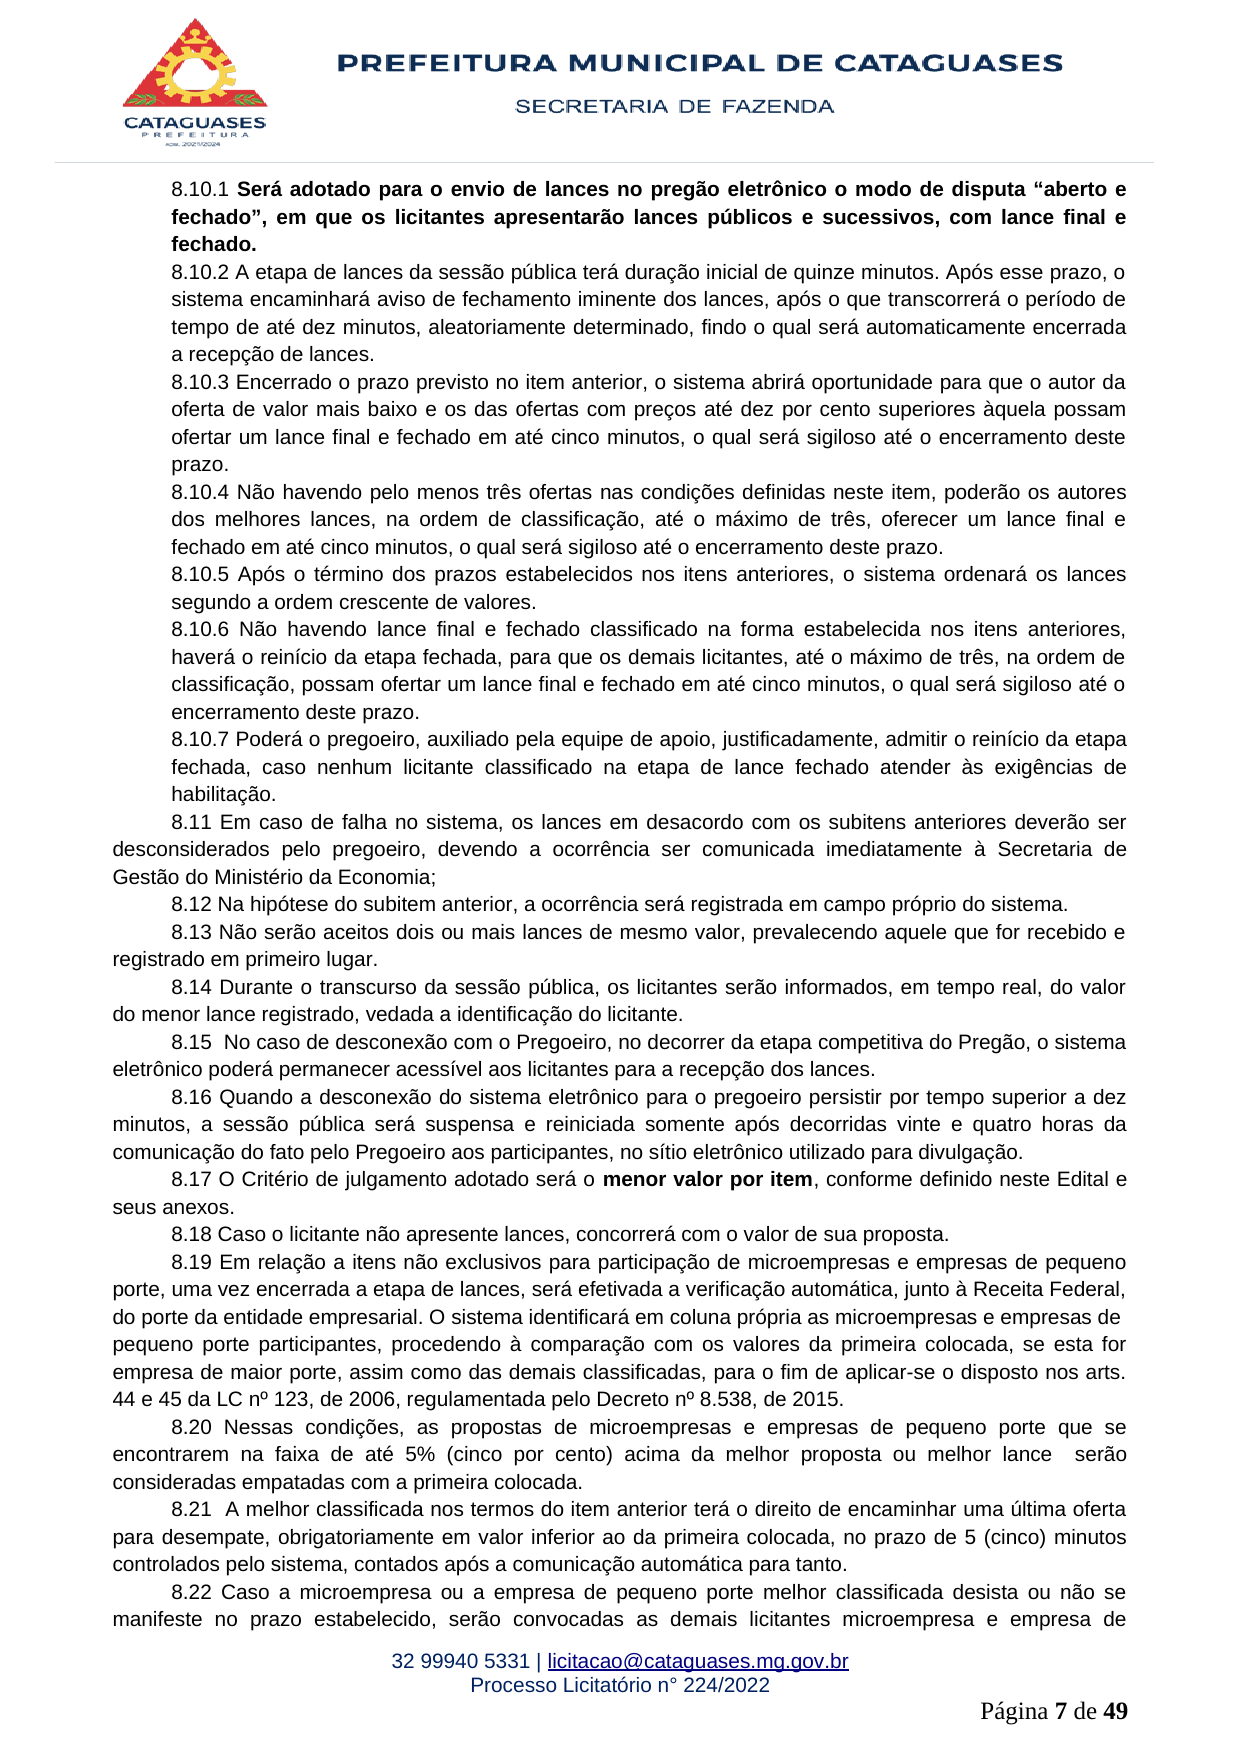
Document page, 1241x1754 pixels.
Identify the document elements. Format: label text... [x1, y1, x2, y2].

text pequeno porte participantes, procedendo à comparação com os valores da primeira colocada, se esta for empresa de maior porte, assim como das demais classificadas, para o fim de aplicar-se o disposto nos arts. 44 e 45 da LC nº 123, de 2006, regulamentada pelo Decreto nº 8.538, de 2015. [112, 1332, 1128, 1411]
text 8.21 A melhor classificada nos termos do item anterior terá o direito de encaminhar uma última oferta para desempate, obrigatoriamente em valor inferior ao da primeira colocada, no prazo de 5 (cinco) minutos controlados pelo sistema, contados após a comunicação automática para tanto. [112, 1497, 1128, 1576]
text 8.10.6 Não havendo lance final e fechado classificado na forma estabelecida nos itens anteriores, haverá o reinício da etapa fechada, para que os demais licitantes, até o máximo de três, na ordem de classificação, possam ofertar um lance final e fechado em até cinco minutos, o qual será sigiloso até o encerramento deste prazo. [171, 617, 1128, 724]
text 8.13 Não serão aceitos dois ou mais lances de mesmo valor, prevalecendo aquele que for recebido e registrado em primeiro lugar. [112, 920, 1128, 971]
text 8.19 Em relação a itens não exclusivos para participação de microempresas e empresas de pequeno porte, uma vez encerrada a etapa de lances, será efetivada a verificação automática, junto à Receita Federal, do porte da entidade empresarial. O sistema identificará em coluna própria as microempresas e empresas de [112, 1250, 1128, 1329]
text 8.12 Na hipótese do subitem anterior, a ocorrência será registrada em campo próprio do sistema. [112, 892, 1128, 916]
text 8.15 No caso de desconexão com o Pregoeiro, no decorrer da etapa competitiva do Pregão, o sistema eletrônico poderá permanecer acessível aos licitantes para a recepção dos lances. [112, 1030, 1128, 1081]
text 8.14 Durante o transcurso da sessão pública, os licitantes serão informados, em tempo real, do valor do menor lance registrado, vedada a identificação do licitante. [112, 975, 1128, 1026]
text 8.10.1 Será adotado para o envio de lances no pregão eletrônico o modo de disputa “aberto e fechado”, em que os licitantes apresentarão lances públicos e sucessivos, com lance final e fechado. [171, 177, 1128, 256]
text 8.17 O Critério de julgamento adotado será o menor valor por item, conforme definido neste Edital e seus anexos. [112, 1167, 1128, 1219]
text 8.10.2 A etapa de lances da sessão pública terá duração inicial de quinze minutos. Após esse prazo, o sistema encaminhará aviso de fechamento iminente dos lances, após o que transcorrerá o período de tempo de até dez minutos, aleatoriamente determinado, findo o qual será automaticamente encerrada a recepção de lances. [171, 260, 1128, 366]
text 8.10.7 Poderá o pregoeiro, auxiliado pela equipe de apoio, justificadamente, admitir o reinício da etapa fechada, caso nenhum licitante classificado na etapa de lance fechado atender às exigências de habilitação. [171, 727, 1128, 806]
text 8.10.4 Não havendo pelo menos três ofertas nas condições definidas neste item, poderão os autores dos melhores lances, na ordem de classificação, até o máximo de três, oferecer um lance final e fechado em até cinco minutos, o qual será sigiloso até o encerramento deste prazo. [171, 480, 1128, 559]
text 8.18 Caso o licitante não apresente lances, concorrerá com o valor de sua proposta. [112, 1222, 1128, 1246]
text 8.16 Quando a desconexão do sistema eletrônico para o pregoeiro persistir por tempo superior a dez minutos, a sessão pública será suspensa e reiniciada somente após decorridas vinte e quatro horas da comunicação do fato pelo Pregoeiro aos participantes, no sítio eletrônico utilizado para divulgação. [112, 1085, 1128, 1164]
text 8.11 Em caso de falha no sistema, os lances em desacordo com os subitens anteriores deverão ser desconsiderados pelo pregoeiro, devendo a ocorrência ser comunicada imediatamente à Secretaria de Gestão do Ministério da Economia; [112, 810, 1128, 889]
text 8.10.5 Após o término dos prazos estabelecidos nos itens anteriores, o sistema ordenará os lances segundo a ordem crescente de valores. [171, 562, 1128, 614]
text 8.10.3 Encerrado o prazo previsto no item anterior, o sistema abrirá oportunidade para que o autor da oferta de valor mais baixo e os das ofertas com preços até dez por cento superiores àquela possam ofertar um lance final e fechado em até cinco minutos, o qual será sigiloso até o encerramento deste prazo. [171, 370, 1128, 476]
text 8.20 Nessas condições, as propostas de microempresas e empresas de pequeno porte que se encontrarem na faixa de até 5% (cinco por cento) acima da melhor proposta ou melhor lance serão consideradas empatadas com a primeira colocada. [112, 1415, 1128, 1494]
picture [54, 15, 1155, 163]
